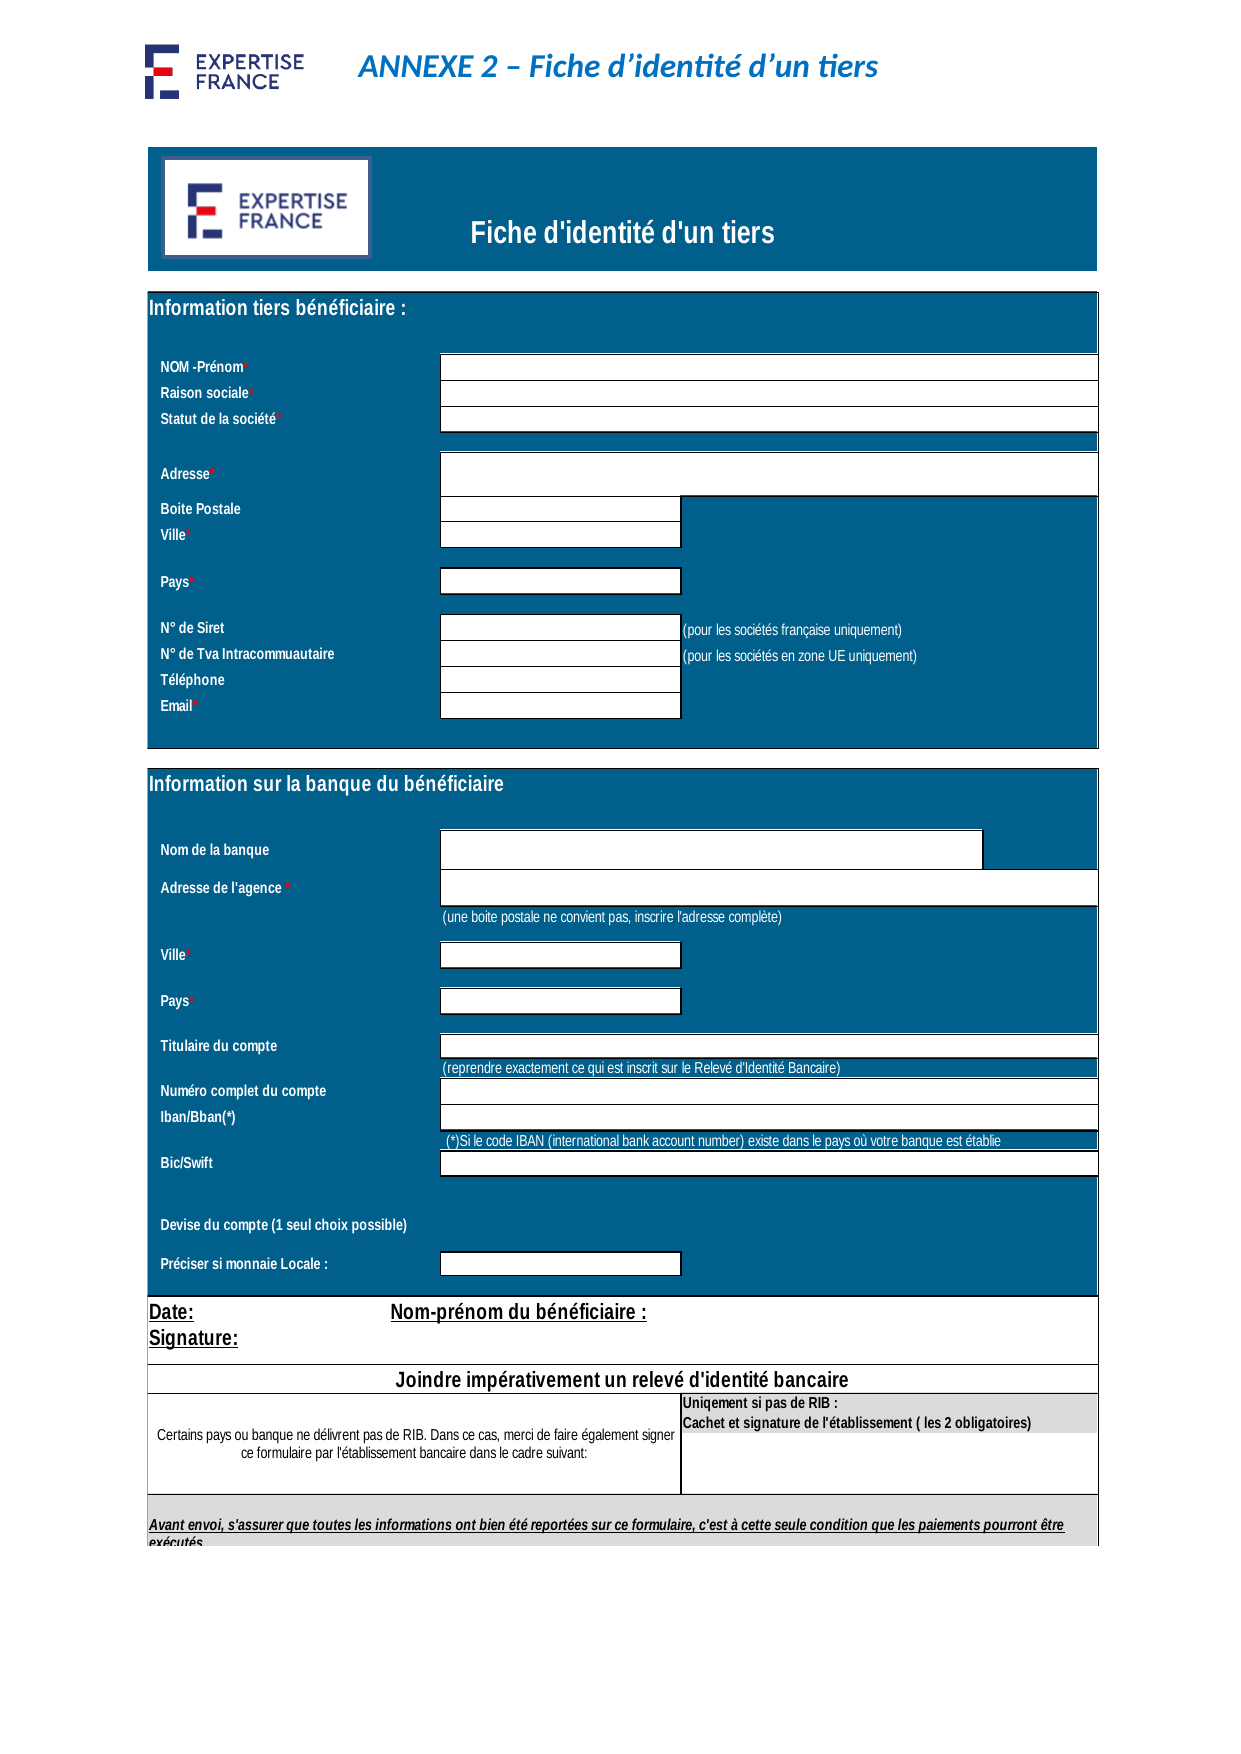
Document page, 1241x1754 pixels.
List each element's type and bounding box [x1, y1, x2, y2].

picture [120, 18, 327, 128]
picture [163, 157, 370, 258]
